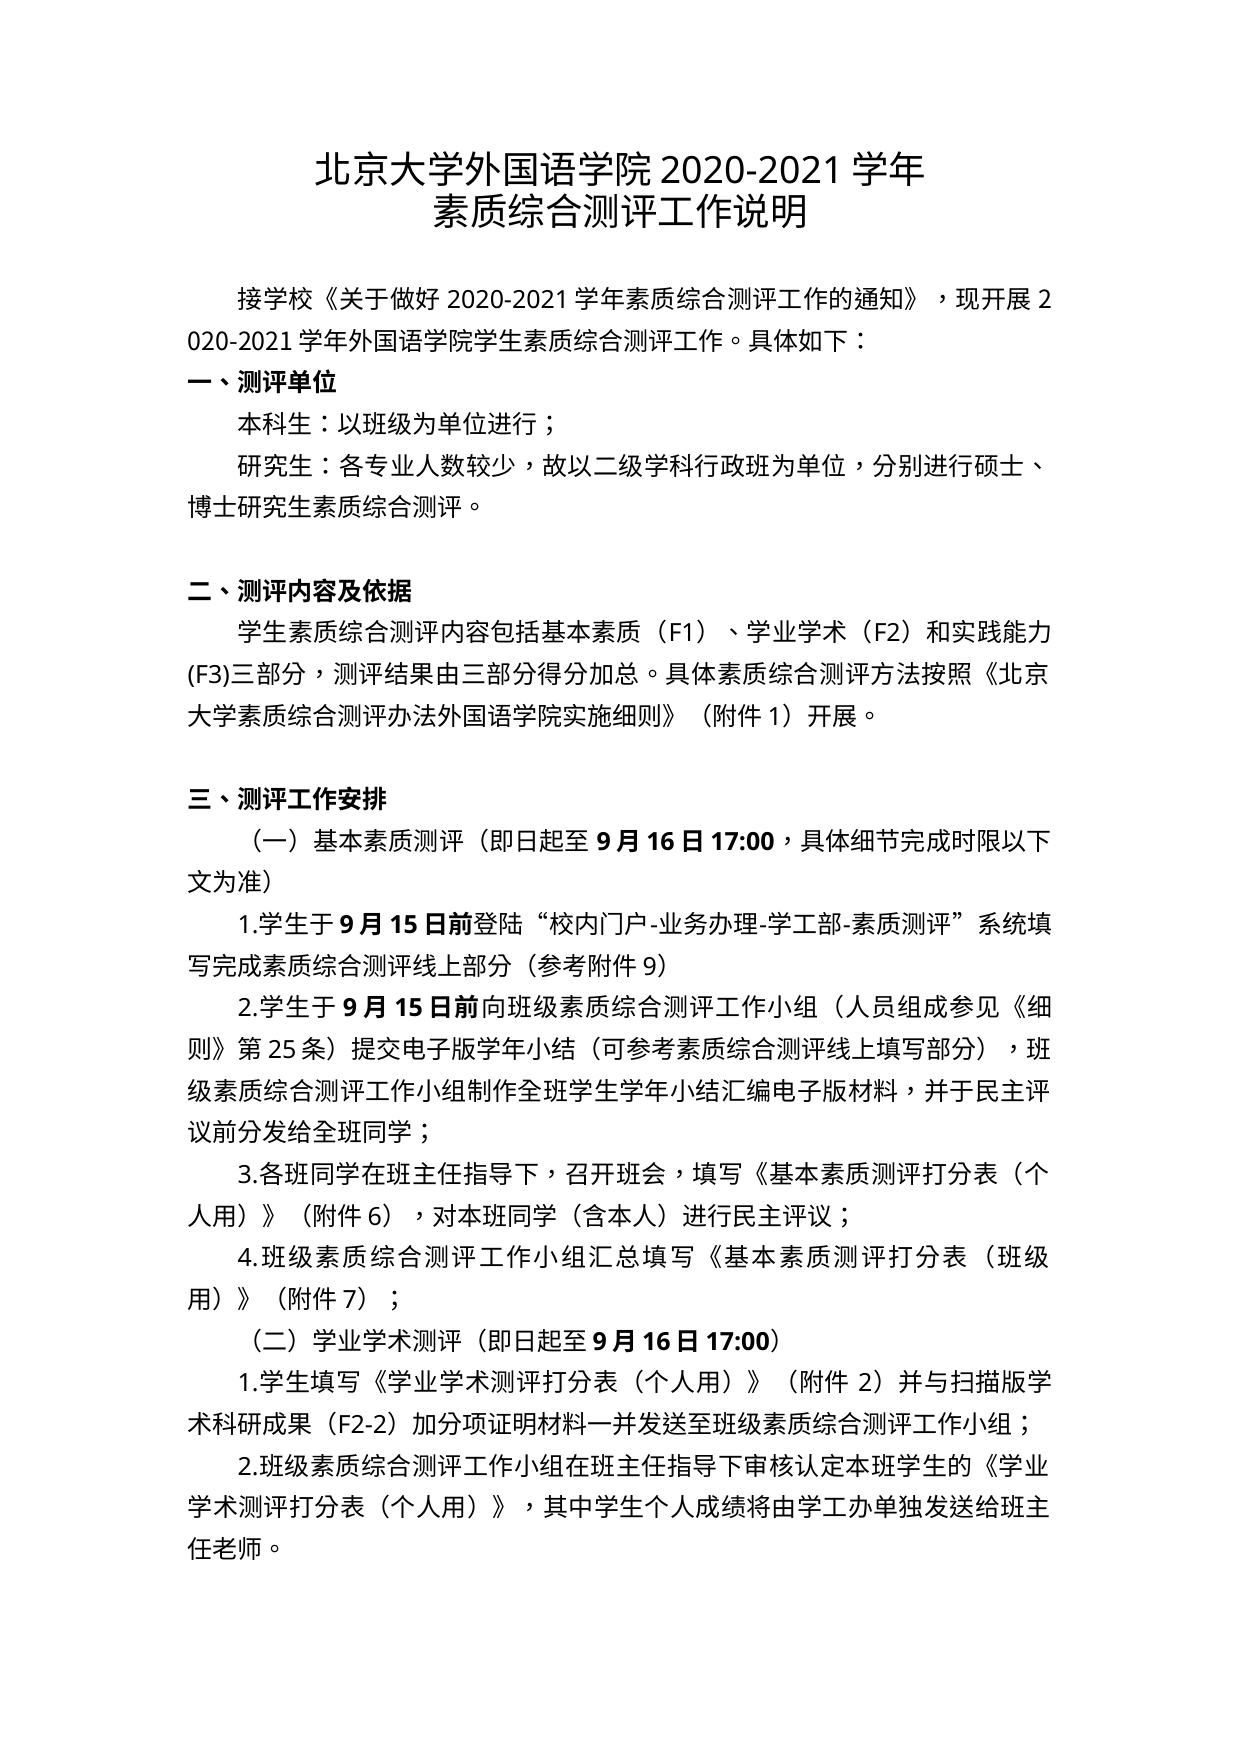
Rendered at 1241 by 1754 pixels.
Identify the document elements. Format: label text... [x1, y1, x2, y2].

text 1.学生填写《学业学术测评打分表（个人用）》（附件2）并与扫描版学术科研成果（F2-2）加分项证明材料一并发送至班级素质综合测评工作小组； [187, 1358, 1053, 1442]
text 二、测评内容及依据 [187, 567, 1053, 608]
text （一）基本素质测评（即日起至9月16日17:00，具体细节完成时限以下文为准） [187, 817, 1053, 900]
list 学生素质综合测评内容包括基本素质（F1）、学业学术（F2）和实践能力(F3)三部分，测评结果由三部分得分加总。具体素质综合测评方法按照《北京大学素质综合测评办法外国语学院实施细则》（附件1）开展。 [187, 608, 1053, 733]
text 素质综合测评工作说明 [187, 192, 1053, 233]
text 北京大学外国语学院2020-2021学年 [187, 150, 1053, 192]
text 3.各班同学在班主任指导下，召开班会，填写《基本素质测评打分表（个人用）》（附件6），对本班同学（含本人）进行民主评议； [187, 1150, 1053, 1233]
text 一、测评单位 [187, 358, 1053, 400]
text 接学校《关于做好2020-2021学年素质综合测评工作的通知》，现开展2020-2021学年外国语学院学生素质综合测评工作。具体如下： [187, 275, 1053, 358]
text 研究生：各专业人数较少，故以二级学科行政班为单位，分别进行硕士、博士研究生素质综合测评。 [187, 442, 1053, 525]
text 4.班级素质综合测评工作小组汇总填写《基本素质测评打分表（班级用）》（附件7）； [187, 1233, 1053, 1317]
text 三、测评工作安排 [187, 775, 1053, 817]
text 本科生：以班级为单位进行； [187, 400, 1053, 442]
text 1.学生于9月15日前登陆“校内门户-业务办理-学工部-素质测评”系统填写完成素质综合测评线上部分（参考附件9） [187, 900, 1053, 983]
text 2.学生于9月15日前向班级素质综合测评工作小组（人员组成参见《细则》第25条）提交电子版学年小结（可参考素质综合测评线上填写部分），班级素质综合测评工作小组制作全班学生学年小结汇编电子版材料，并于民主评议前分发给全班同学； [187, 983, 1053, 1150]
text （二）学业学术测评（即日起至9月16日17:00） [187, 1317, 1053, 1358]
text 2.班级素质综合测评工作小组在班主任指导下审核认定本班学生的《学业学术测评打分表（个人用）》，其中学生个人成绩将由学工办单独发送给班主任老师。 [187, 1442, 1053, 1567]
